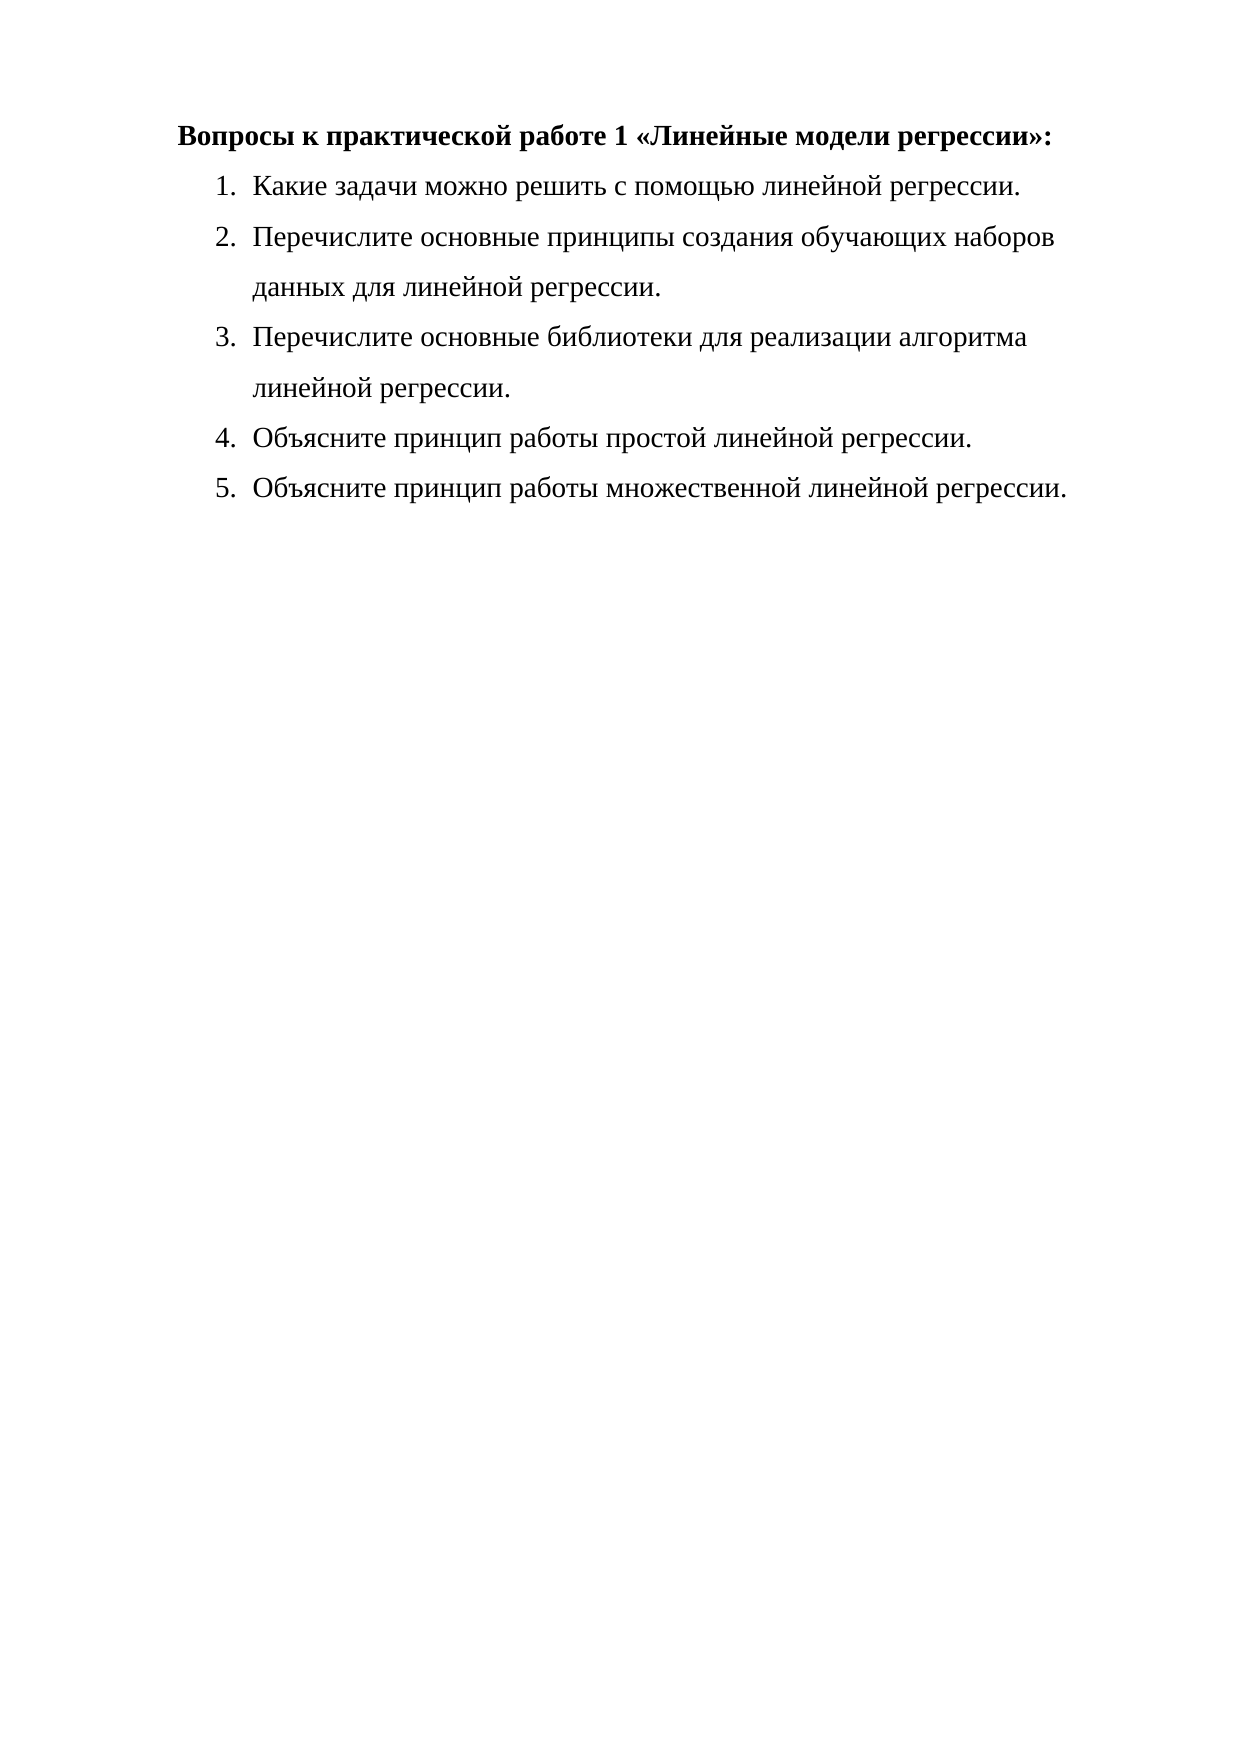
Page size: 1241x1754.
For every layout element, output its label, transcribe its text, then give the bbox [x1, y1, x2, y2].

list Объясните принцип работы простой линейной регрессии. [215, 420, 1152, 453]
list Объясните принцип работы множественной линейной регрессии. [215, 470, 1152, 504]
text Вопросы к практической работе 1 «Линейные модели регрессии»: [177, 118, 1152, 152]
list Какие задачи можно решить с помощью линейной регрессии. [215, 168, 1152, 202]
list Перечислите основные принципы создания обучающих наборов данных для линейной регрессии. [215, 219, 1152, 303]
list Перечислите основные библиотеки для реализации алгоритма линейной регрессии. [215, 319, 1152, 403]
